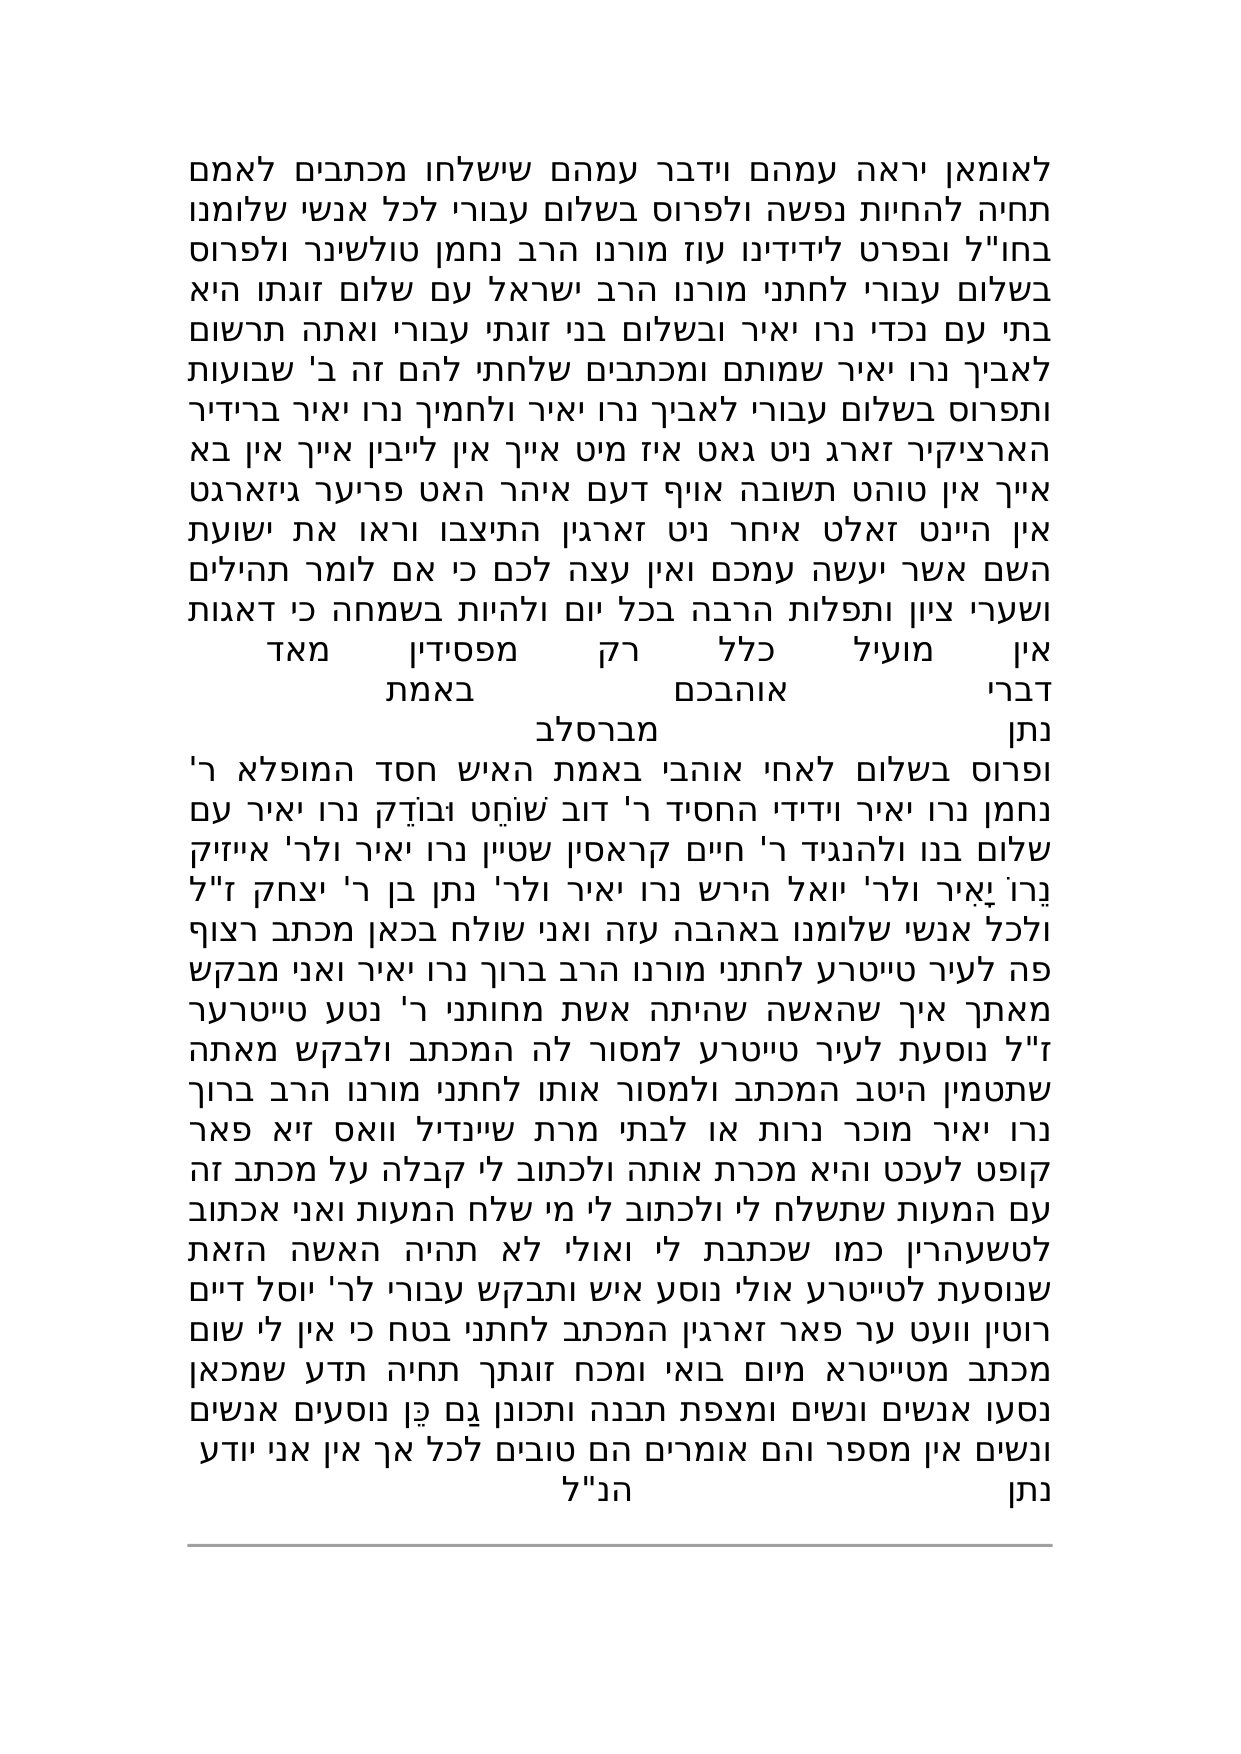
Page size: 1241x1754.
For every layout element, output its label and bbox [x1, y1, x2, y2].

text [187, 150, 1053, 1539]
